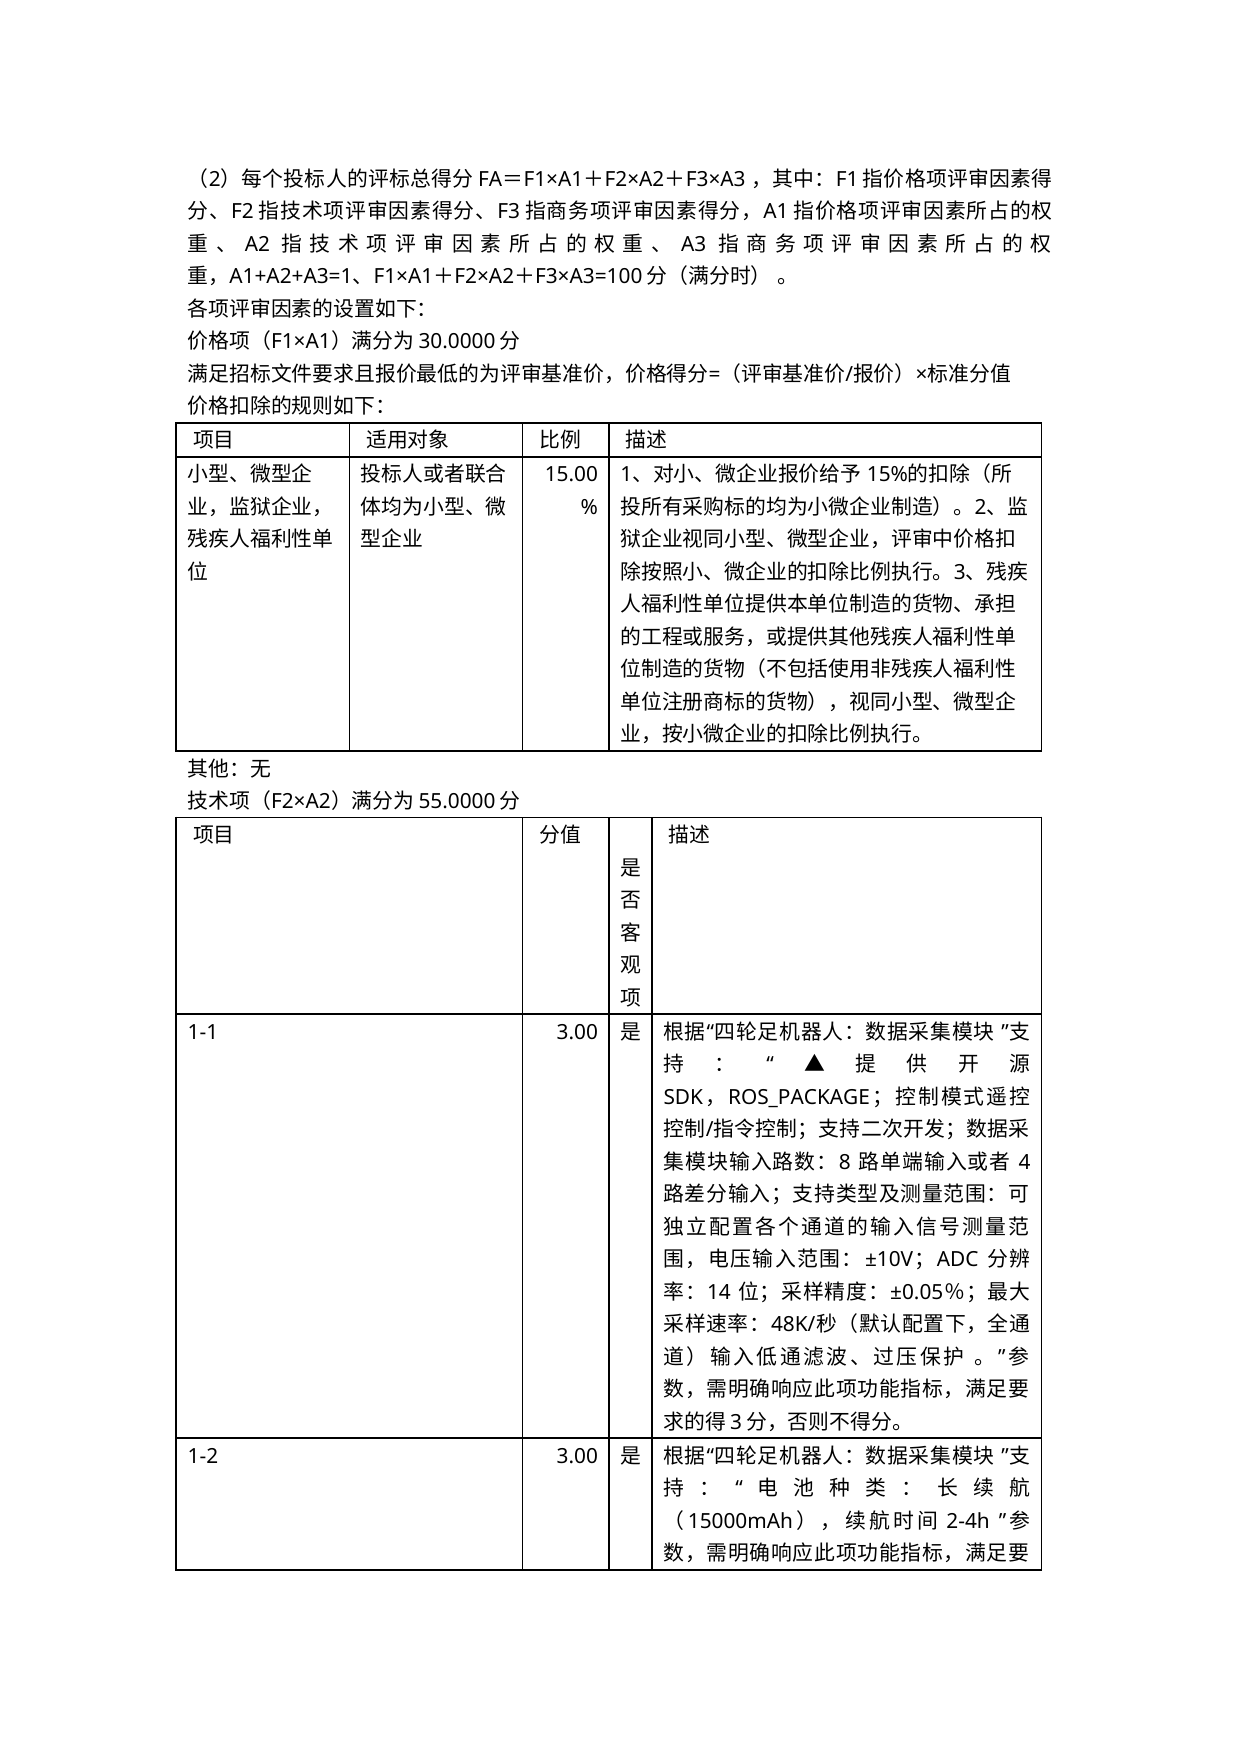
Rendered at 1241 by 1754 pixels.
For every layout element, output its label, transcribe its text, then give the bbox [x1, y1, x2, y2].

table_cell 15.00% [523, 458, 608, 750]
table_header 分值 [523, 818, 608, 1013]
table_cell 小型、微型企业，监狱企业，残疾人福利性单位 [177, 458, 349, 750]
table_cell 投标人或者联合体均为小型、微型企业 [350, 458, 522, 750]
table_header 描述 [653, 818, 1041, 1013]
table_header 比例 [523, 424, 608, 456]
table_cell 根据“四轮足机器人：数据采集模块 ”支持：“▲提供开源SDK，ROS_PACKAGE；控制模式遥控控制/指令控制；支持二次开发；数据采集模块输入路数：8 路单端输入或者 4 路差分输入；支持类型及测量范围：可独立配置各个通道的输入信号测量范围，电压输入范围：±10V；ADC 分辨率：14 位；采样精度：±0.05％；最大采样速率：48K/秒（默认配置下，全通道）输入低通滤波、过压保护 。”参数，需明确响应此项功能指标，满足要求的得3分，否则不得分。 [653, 1015, 1041, 1437]
table_cell 是 [610, 1439, 651, 1569]
table_cell 1-2 [177, 1439, 522, 1569]
table_header 是否客观项 [610, 818, 651, 1013]
table_header 描述 [610, 424, 1041, 456]
table_cell 1-1 [177, 1015, 522, 1437]
table_cell 1、对小、微企业报价给予 15%的扣除（所投所有采购标的均为小微企业制造）。2、监狱企业视同小型、微型企业，评审中价格扣除按照小、微企业的扣除比例执行。3、残疾人福利性单位提供本单位制造的货物、承担的工程或服务，或提供其他残疾人福利性单位制造的货物（不包括使用非残疾人福利性单位注册商标的货物），视同小型、微型企业，按小微企业的扣除比例执行。 [610, 458, 1041, 750]
table_header 适用对象 [350, 424, 522, 456]
text 满足招标文件要求且报价最低的为评审基准价，价格得分=（评审基准价/报价）×标准分值 [187, 357, 1053, 389]
text （2）每个投标人的评标总得分FA＝F1×A1＋F2×A2＋F3×A3 ，其中：F1指价格项评审因素得分、F2指技术项评审因素得分、F3指商务项评审因素得分，A1指价格项评审因素所占的权重、A2指技术项评审因素所占的权重、A3指商务项评审因素所占的权重，A1+A2+A3=1、F1×A1＋F2×A2＋F3×A3=100分（满分时） 。 [187, 162, 1053, 292]
text 各项评审因素的设置如下： [187, 292, 1053, 324]
text 其他：无 [187, 752, 1053, 784]
table_cell 3.00 [523, 1439, 608, 1569]
text 价格扣除的规则如下： [187, 389, 1053, 422]
text 价格项（F1×A1）满分为30.0000分 [187, 324, 1053, 357]
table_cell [653, 1439, 1041, 1569]
table_cell 3.00 [523, 1015, 608, 1437]
text 技术项（F2×A2）满分为55.0000分 [187, 784, 1053, 817]
table_cell 是 [610, 1015, 651, 1437]
table_header 项目 [177, 818, 522, 1013]
table_header 项目 [177, 424, 349, 456]
